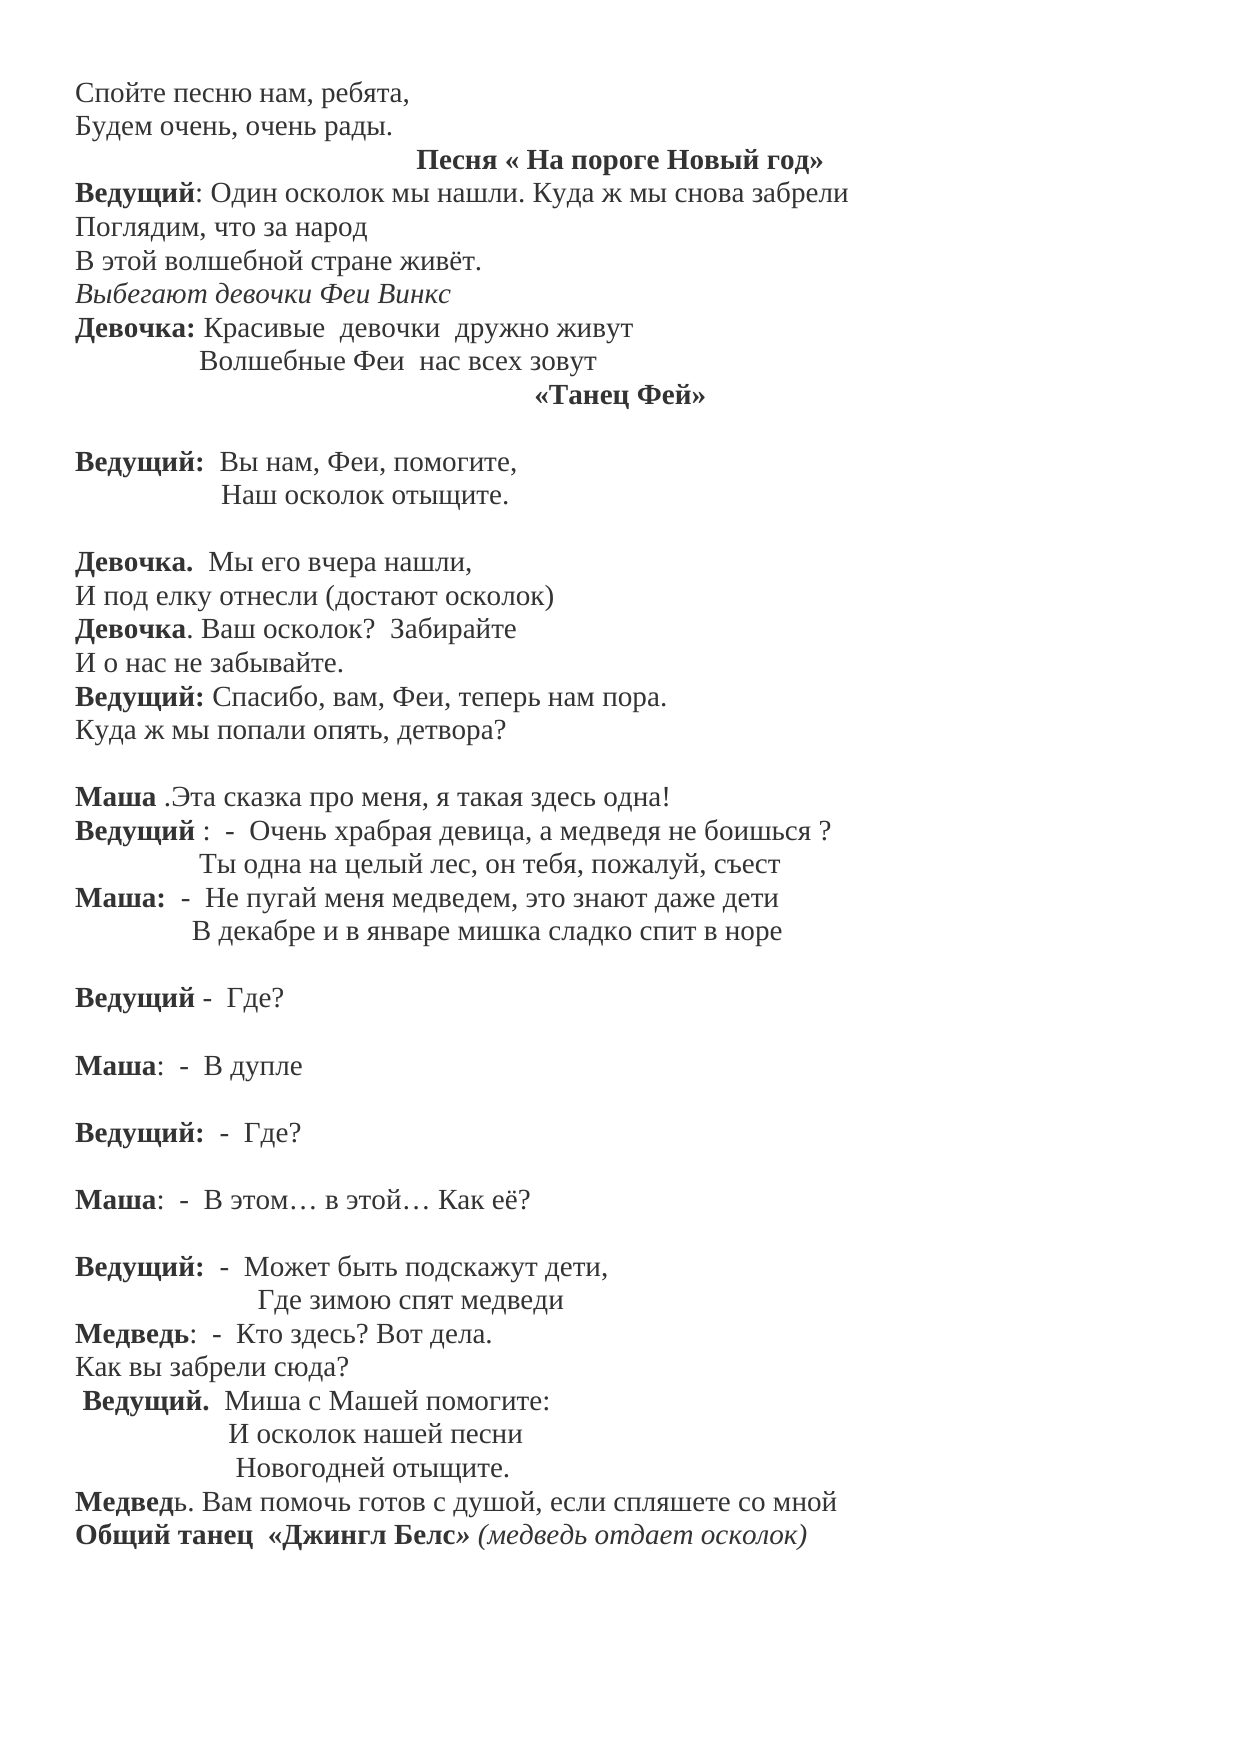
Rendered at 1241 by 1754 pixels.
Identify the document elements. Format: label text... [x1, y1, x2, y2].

text Общий танец «Джингл Белс» (медведь отдает осколок) [75, 1517, 1165, 1551]
text Волшебные Феи нас всех зовут [75, 343, 1165, 377]
text Новогодней отыщите. [75, 1450, 1165, 1484]
text Девочка: Красивые девочки дружно живут [75, 310, 1165, 343]
text Маша .Эта сказка про меня, я такая здесь одна! [75, 779, 1165, 813]
text Девочка. Ваш осколок? Забирайте [75, 612, 1165, 645]
text Маша: - В дупле [75, 1048, 1165, 1081]
text Ты одна на целый лес, он тебя, пожалуй, съест [75, 846, 1165, 880]
text Как вы забрели сюда? [75, 1349, 1165, 1383]
text Маша: - В этом… в этой… Как её? [75, 1182, 1165, 1215]
text Медведь: - Кто здесь? Вот дела. [75, 1316, 1165, 1349]
text Ведущий: Вы нам, Феи, помогите, Наш осколок отыщите. [75, 444, 1165, 511]
text Ведущий: Один осколок мы нашли. Куда ж мы снова забрели [75, 176, 1165, 209]
text Ведущий: - Где? [75, 1115, 1165, 1148]
text Ведущий. Миша с Машей помогите: [75, 1383, 1165, 1417]
text Девочка. Мы его вчера нашли, И под елку отнесли (достают осколок) [75, 544, 1165, 612]
text Где зимою спят медведи [75, 1282, 1165, 1316]
text Ведущий: - Может быть подскажут дети, [75, 1249, 1165, 1282]
text Ведущий : - Очень храбрая девица, а медведя не боишься ? [75, 813, 1165, 846]
text Выбегают девочки Феи Винкс [75, 276, 1165, 310]
text «Танец Фей» [75, 377, 1165, 410]
text И осколок нашей песни [75, 1417, 1165, 1450]
text Спойте песню нам, ребята, Будем очень, очень рады. [75, 75, 1165, 142]
text В декабре и в январе мишка сладко спит в норе [75, 913, 1165, 947]
text Ведущий - Где? [75, 981, 1165, 1014]
text И о нас не забывайте. [75, 645, 1165, 679]
text Медведь. Вам помочь готов с душой, если спляшете со мной [75, 1484, 1165, 1517]
text Поглядим, что за народ В этой волшебной стране живёт. [75, 209, 1165, 276]
text Песня « На пороге Новый год» [75, 142, 1165, 176]
text Маша: - Не пугай меня медведем, это знают даже дети [75, 880, 1165, 913]
text Ведущий: Спасибо, вам, Феи, теперь нам пора. Куда ж мы попали опять, детвора? [75, 679, 1165, 746]
